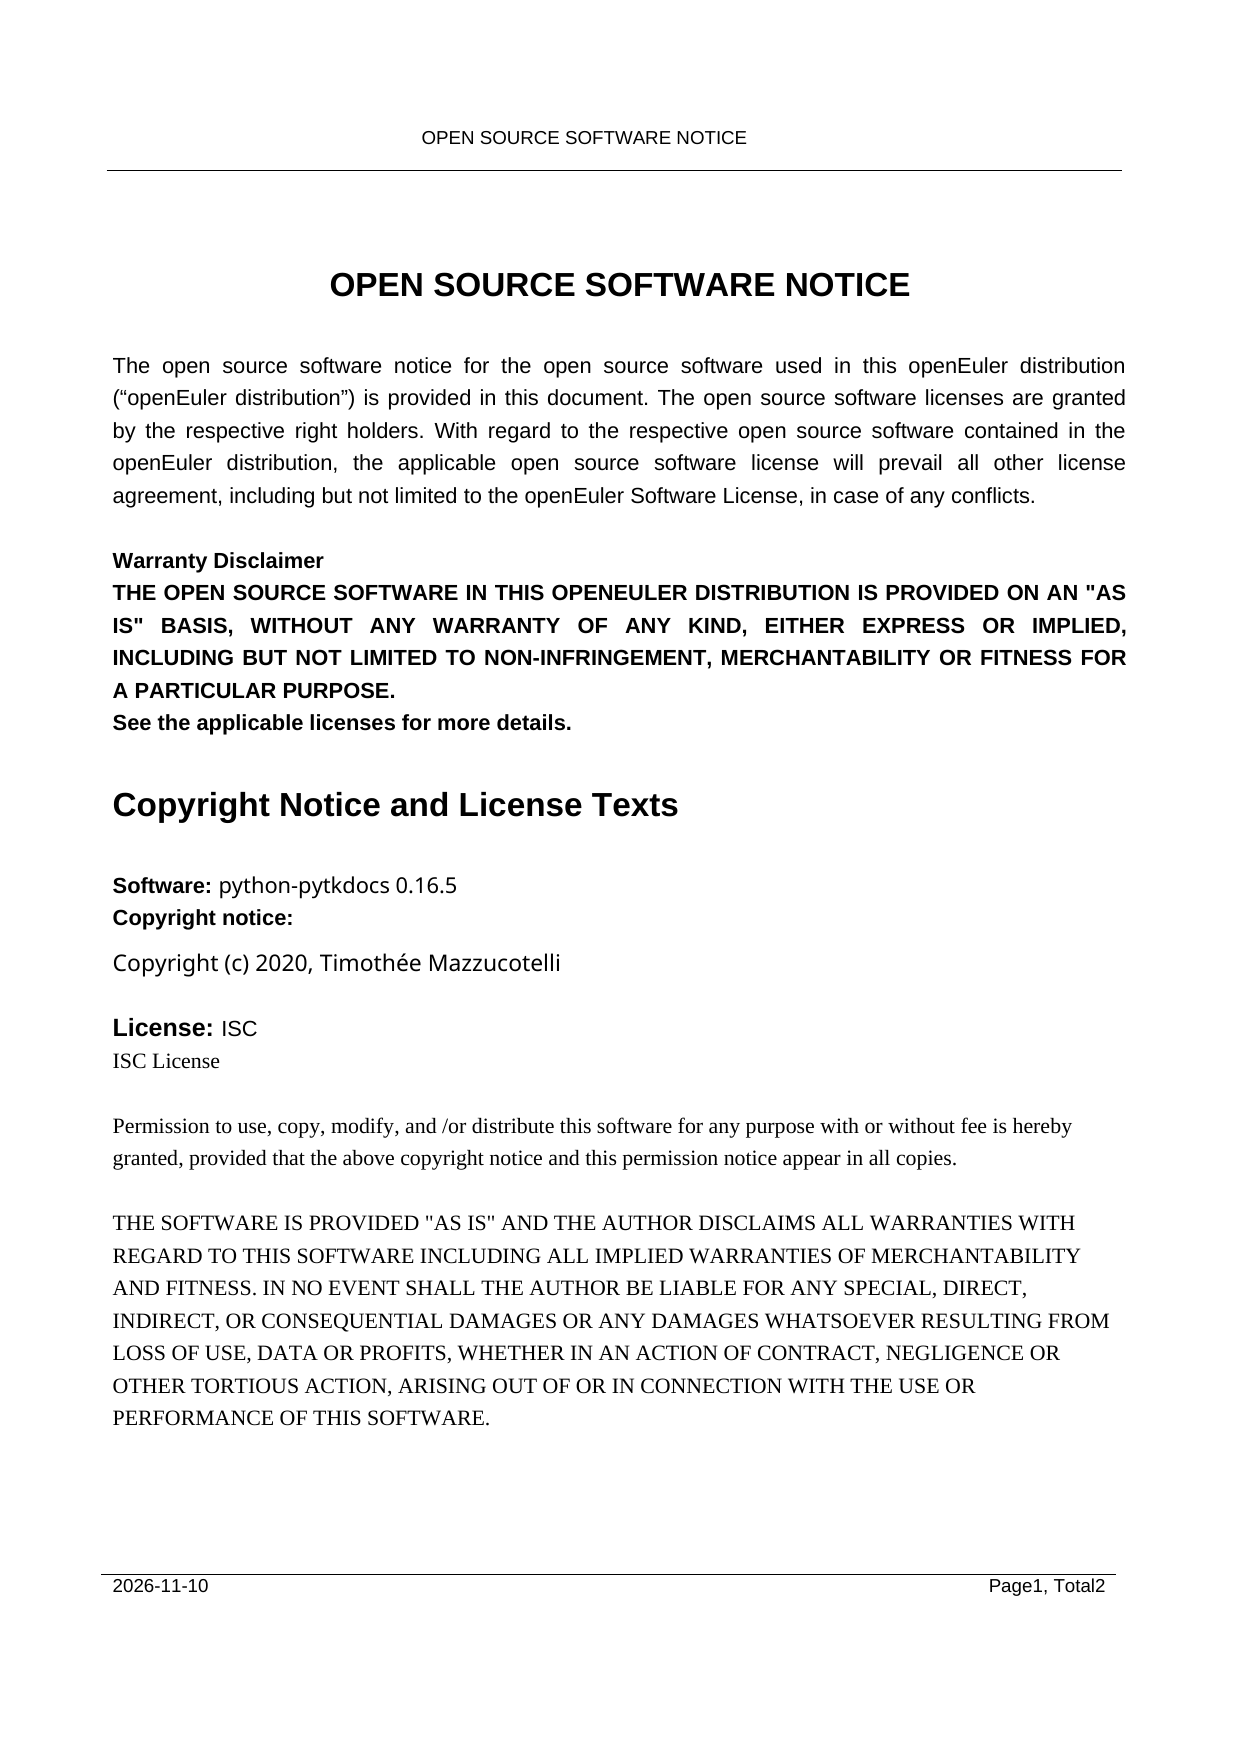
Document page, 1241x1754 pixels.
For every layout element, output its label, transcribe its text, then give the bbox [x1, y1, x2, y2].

text License: ISC [112, 1012, 1128, 1044]
text Copyright Notice and License Texts [112, 771, 1128, 836]
text The open source software notice for the open source software used in this openEuler distribution (“openEuler distribution”) is provided in this document. The open source software licenses are granted by the respective right holders. With regard to the respective open source software contained in the openEuler distribution, the applicable open source software license will prevail all other license agreement, including but not limited to the openEuler Software License, in case of any conflicts. [112, 349, 1128, 511]
text OPEN SOURCE SOFTWARE NOTICE [112, 251, 1128, 316]
text Warranty Disclaimer [112, 544, 1128, 576]
text Copyright (c) 2020, Timothée Mazzucotelli [112, 947, 1128, 1012]
text Copyright notice: [112, 901, 1128, 934]
title Software: python-pytkdocs 0.16.5 [112, 869, 1128, 901]
text ISC License Permission to use, copy, modify, and /or distribute this software for any purpose with or without fee is hereby granted, provided that the above copyright notice and this permission notice appear in all copies. THE SOFTWARE IS PROVIDED "AS IS" AND THE AUTHOR DISCLAIMS ALL WARRANTIES WITH REGARD TO THIS SOFTWARE INCLUDING ALL IMPLIED WARRANTIES OF MERCHANTABILITY AND FITNESS. IN NO EVENT SHALL THE AUTHOR BE LIABLE FOR ANY SPECIAL, DIRECT, INDIRECT, OR CONSEQUENTIAL DAMAGES OR ANY DAMAGES WHATSOEVER RESULTING FROM LOSS OF USE, DATA OR PROFITS, WHETHER IN AN ACTION OF CONTRACT, NEGLIGENCE OR OTHER TORTIOUS ACTION, ARISING OUT OF OR IN CONNECTION WITH THE USE OR PERFORMANCE OF THIS SOFTWARE. [112, 1044, 1128, 1467]
text THE OPEN SOURCE SOFTWARE IN THIS OPENEULER DISTRIBUTION IS PROVIDED ON AN "AS IS" BASIS, WITHOUT ANY WARRANTY OF ANY KIND, EITHER EXPRESS OR IMPLIED, INCLUDING BUT NOT LIMITED TO NON-INFRINGEMENT, MERCHANTABILITY OR FITNESS FOR A PARTICULAR PURPOSE. See the applicable licenses for more details. [112, 576, 1128, 739]
